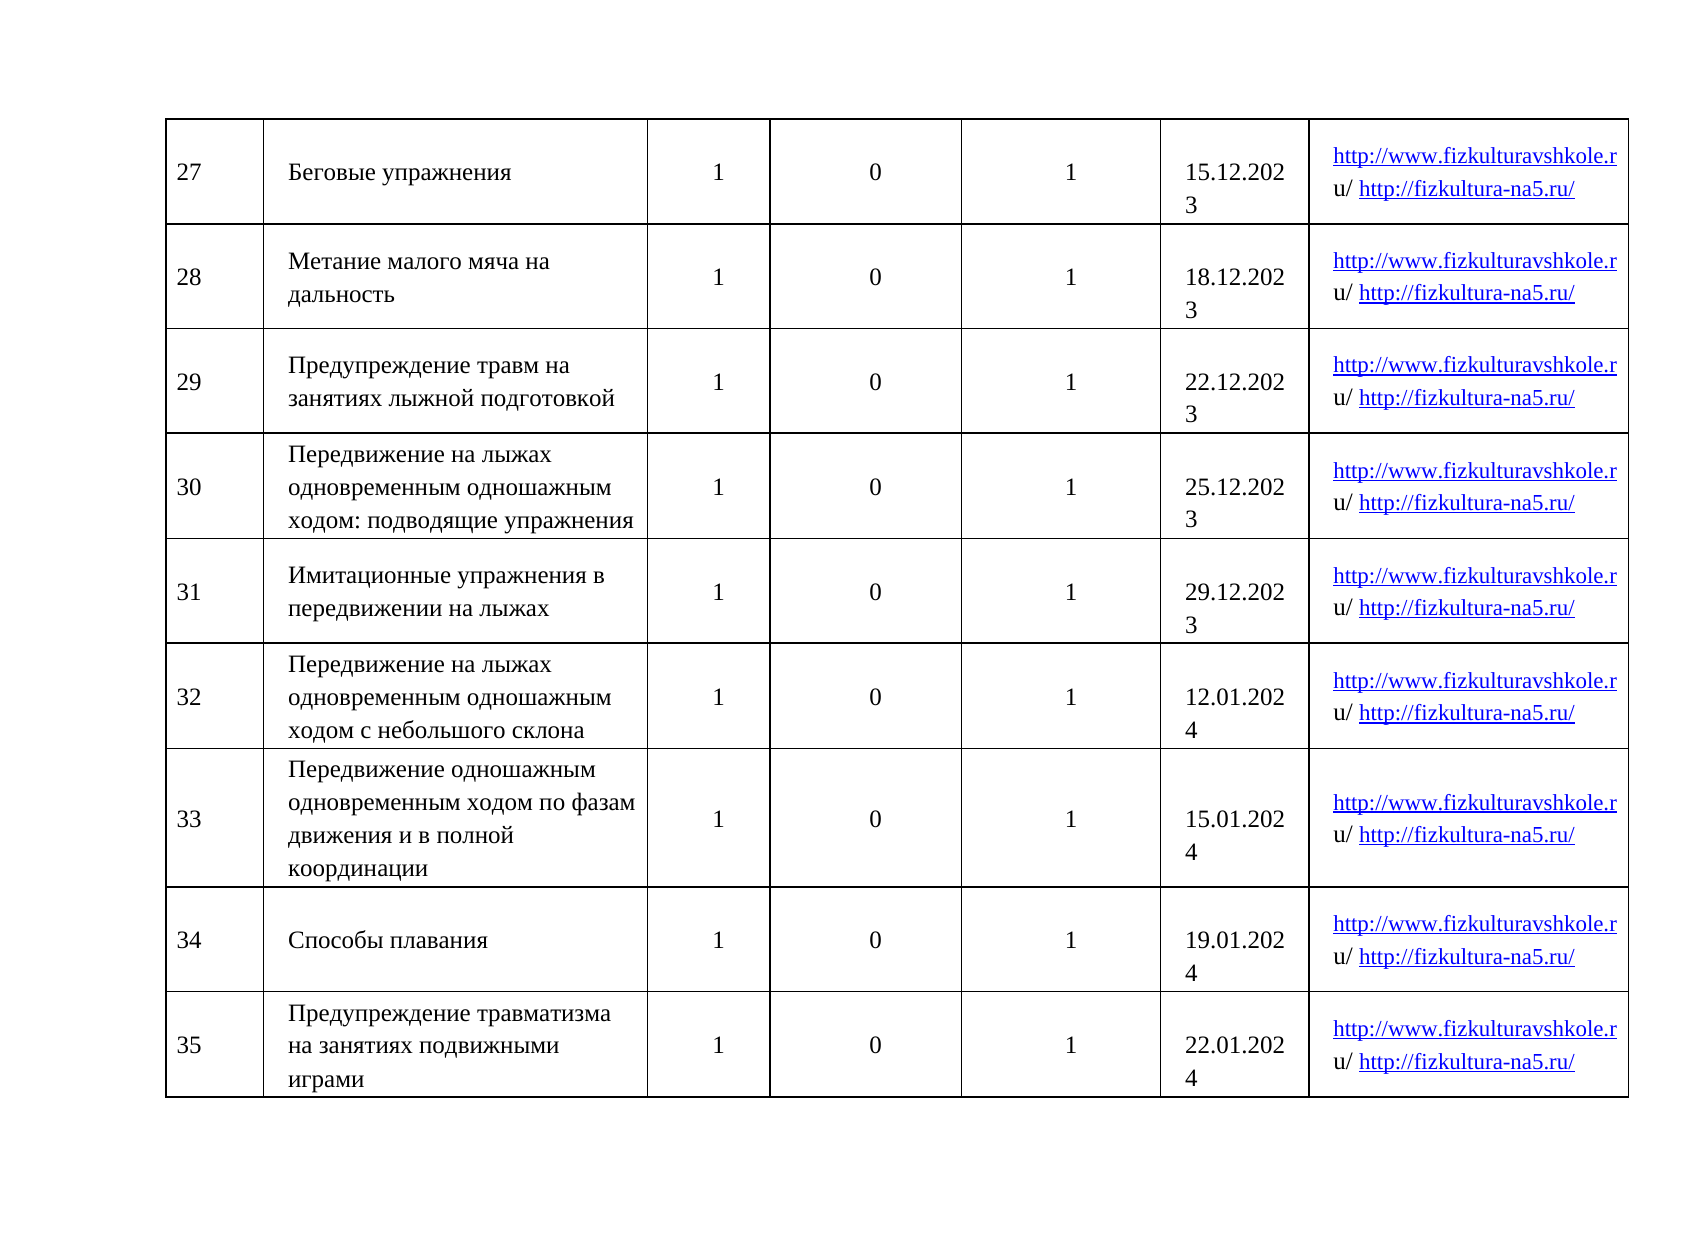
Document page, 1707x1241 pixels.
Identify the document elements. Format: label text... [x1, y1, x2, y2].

table_cell 32 [167, 644, 263, 748]
table_cell 1 [962, 225, 1160, 327]
table_cell 28 [167, 225, 263, 327]
table_cell 0 [771, 992, 961, 1096]
table_cell 0 [771, 225, 961, 327]
table_cell 30 [167, 434, 263, 538]
table_cell 1 [648, 225, 769, 327]
table_cell http://www.fizkulturavshkole.r u/ http://fizkultura-na5.ru/ [1310, 539, 1628, 642]
table_cell http://www.fizkulturavshkole.r u/ http://fizkultura-na5.ru/ [1310, 749, 1628, 886]
table_cell 0 [771, 644, 961, 748]
table_cell 1 [962, 992, 1160, 1096]
table_cell 1 [962, 644, 1160, 748]
table_cell 1 [648, 749, 769, 886]
table_cell 18.12.2023 [1161, 225, 1308, 327]
table_cell 1 [962, 120, 1160, 223]
table_cell 22.12.2023 [1161, 329, 1308, 432]
table_cell Способы плавания [264, 888, 647, 991]
table_cell Передвижение на лыжах одновременным одношажным ходом: подводящие упражнения [264, 434, 647, 538]
table_cell 19.01.2024 [1161, 888, 1308, 991]
table_cell 1 [648, 539, 769, 642]
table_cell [1310, 992, 1628, 1096]
table_cell 1 [648, 434, 769, 538]
table_cell 15.01.2024 [1161, 749, 1308, 886]
table_cell 33 [167, 749, 263, 886]
table_cell 0 [771, 120, 961, 223]
table_cell Предупреждение травм на занятиях лыжной подготовкой [264, 329, 647, 432]
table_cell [1310, 225, 1628, 327]
table_cell http://www.fizkulturavshkole.r u/ http://fizkultura-na5.ru/ [1310, 434, 1628, 538]
table_cell 27 [167, 120, 263, 223]
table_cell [1310, 120, 1628, 223]
table_cell 0 [771, 329, 961, 432]
table_cell Метание малого мяча на дальность [264, 225, 647, 327]
table_cell Передвижение одношажным одновременным ходом по фазам движения и в полной координации [264, 749, 647, 886]
table_cell 34 [167, 888, 263, 991]
table_cell 22.01.2024 [1161, 992, 1308, 1096]
table_cell 1 [648, 888, 769, 991]
table_cell 25.12.2023 [1161, 434, 1308, 538]
table_cell http://www.fizkulturavshkole.r u/ http://fizkultura-na5.ru/ [1310, 329, 1628, 432]
table_cell Беговые упражнения [264, 120, 647, 223]
table_cell 0 [771, 749, 961, 886]
table_cell Предупреждение травматизма на занятиях подвижными играми [264, 992, 647, 1096]
table_cell 1 [648, 644, 769, 748]
table_cell 31 [167, 539, 263, 642]
table_cell 1 [648, 329, 769, 432]
table_cell 0 [771, 888, 961, 991]
table_cell 12.01.2024 [1161, 644, 1308, 748]
table_cell 0 [771, 539, 961, 642]
table_cell 1 [962, 539, 1160, 642]
table_cell 29.12.2023 [1161, 539, 1308, 642]
table_cell http://www.fizkulturavshkole.r u/ http://fizkultura-na5.ru/ [1310, 644, 1628, 748]
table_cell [1310, 888, 1628, 991]
table_cell 1 [962, 434, 1160, 538]
table_cell 1 [648, 992, 769, 1096]
table_cell 1 [962, 329, 1160, 432]
table_cell 1 [962, 888, 1160, 991]
table_cell 1 [648, 120, 769, 223]
table_cell 29 [167, 329, 263, 432]
table_cell Имитационные упражнения в передвижении на лыжах [264, 539, 647, 642]
table_cell 35 [167, 992, 263, 1096]
table_cell 0 [771, 434, 961, 538]
table_cell Передвижение на лыжах одновременным одношажным ходом с небольшого склона [264, 644, 647, 748]
table_cell 15.12.2023 [1161, 120, 1308, 223]
table_cell 1 [962, 749, 1160, 886]
